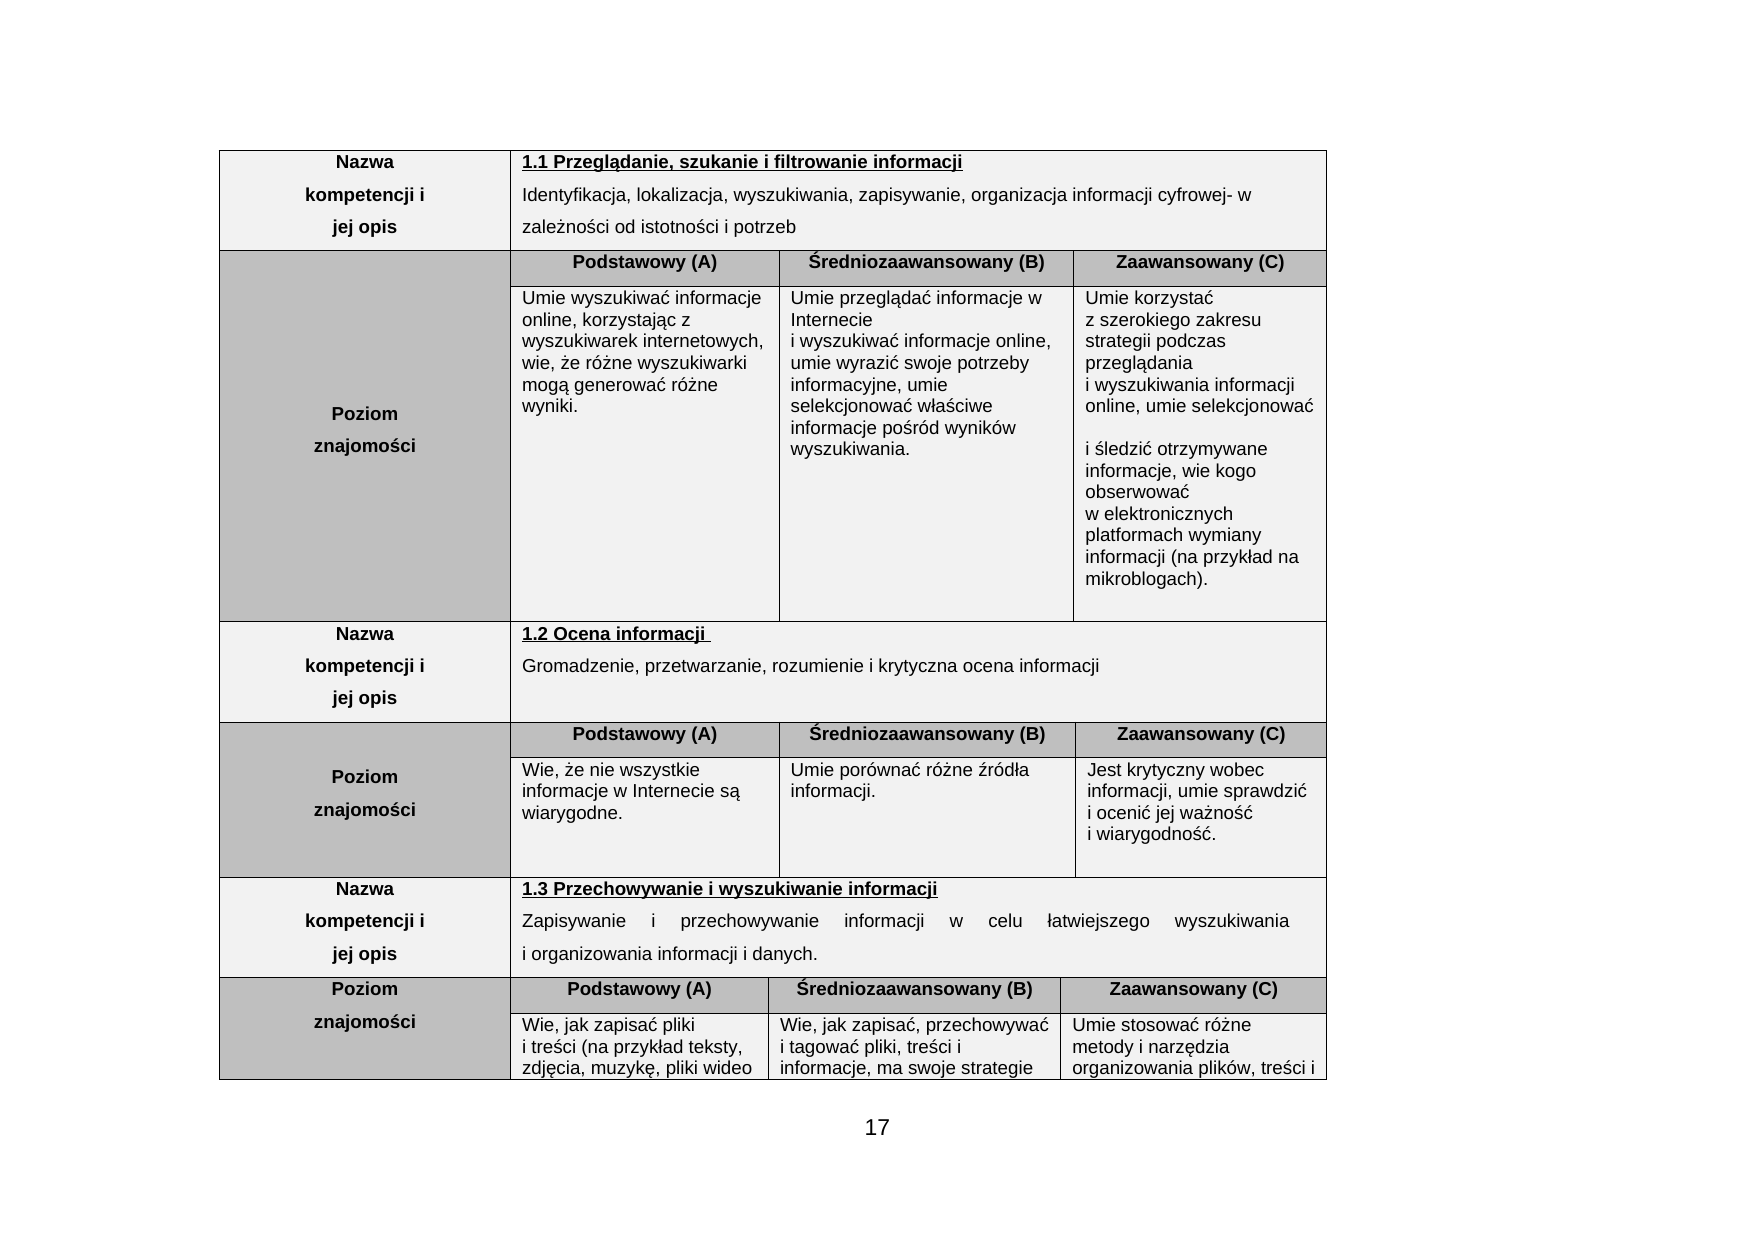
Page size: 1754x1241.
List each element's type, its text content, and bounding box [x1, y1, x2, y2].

table_cell 1.2 Ocena informacji Gromadzenie, przetwarzanie, rozumienie i krytyczna ocena informacji [511, 622, 1326, 722]
table_cell Średniozaawansowany (B) [769, 978, 1060, 1013]
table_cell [511, 1014, 768, 1079]
table_cell Średniozaawansowany (B) [780, 723, 1075, 757]
table_cell Jest krytyczny wobec informacji, umie sprawdzić i ocenić jej ważność i wiarygodność. [1076, 758, 1326, 877]
table_cell Umie wyszukiwać informacje online, korzystając z wyszukiwarek internetowych, wie, że różne wyszukiwarki mogą generować różne wyniki. [511, 287, 779, 621]
table_cell Umie korzystać z szerokiego zakresu strategii podczas przeglądania i wyszukiwania informacji online, umie selekcjonować i śledzić otrzymywane informacje, wie kogo obserwować w elektronicznych platformach wymiany informacji (na przykład na mikroblogach). [1074, 287, 1326, 621]
table_cell Nazwa kompetencji i jej opis [220, 878, 510, 977]
table_cell Umie porównać różne źródła informacji. [780, 758, 1075, 877]
table_cell Podstawowy (A) [511, 978, 768, 1013]
table_cell 1.3 Przechowywanie i wyszukiwanie informacji Zapisywanie i przechowywanie informacji w celu łatwiejszego wyszukiwania i organizowania informacji i danych. [511, 878, 1326, 977]
table_cell Nazwa kompetencji i jej opis [220, 151, 510, 250]
table_cell Poziom znajomości [220, 978, 510, 1079]
table_cell Podstawowy (A) [511, 251, 779, 286]
table_cell Poziom znajomości [220, 251, 510, 621]
table_cell Wie, że nie wszystkie informacje w Internecie są wiarygodne. [511, 758, 779, 877]
table_cell Zaawansowany (C) [1076, 723, 1326, 757]
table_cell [1061, 1014, 1326, 1079]
table_cell Nazwa kompetencji i jej opis [220, 622, 510, 722]
table_cell 1.1 Przeglądanie, szukanie i filtrowanie informacji Identyfikacja, lokalizacja, wyszukiwania, zapisywanie, organizacja informacji cyfrowej- w zależności od istotności i potrzeb [511, 151, 1326, 250]
table_cell Podstawowy (A) [511, 723, 779, 757]
table_cell Zaawansowany (C) [1061, 978, 1326, 1013]
table_cell Umie przeglądać informacje w Internecie i wyszukiwać informacje online, umie wyrazić swoje potrzeby informacyjne, umie selekcjonować właściwe informacje pośród wyników wyszukiwania. [780, 287, 1073, 621]
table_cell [769, 1014, 1060, 1079]
table_cell Poziom znajomości [220, 723, 510, 877]
table_cell Zaawansowany (C) [1074, 251, 1326, 286]
table_cell Średniozaawansowany (B) [780, 251, 1073, 286]
